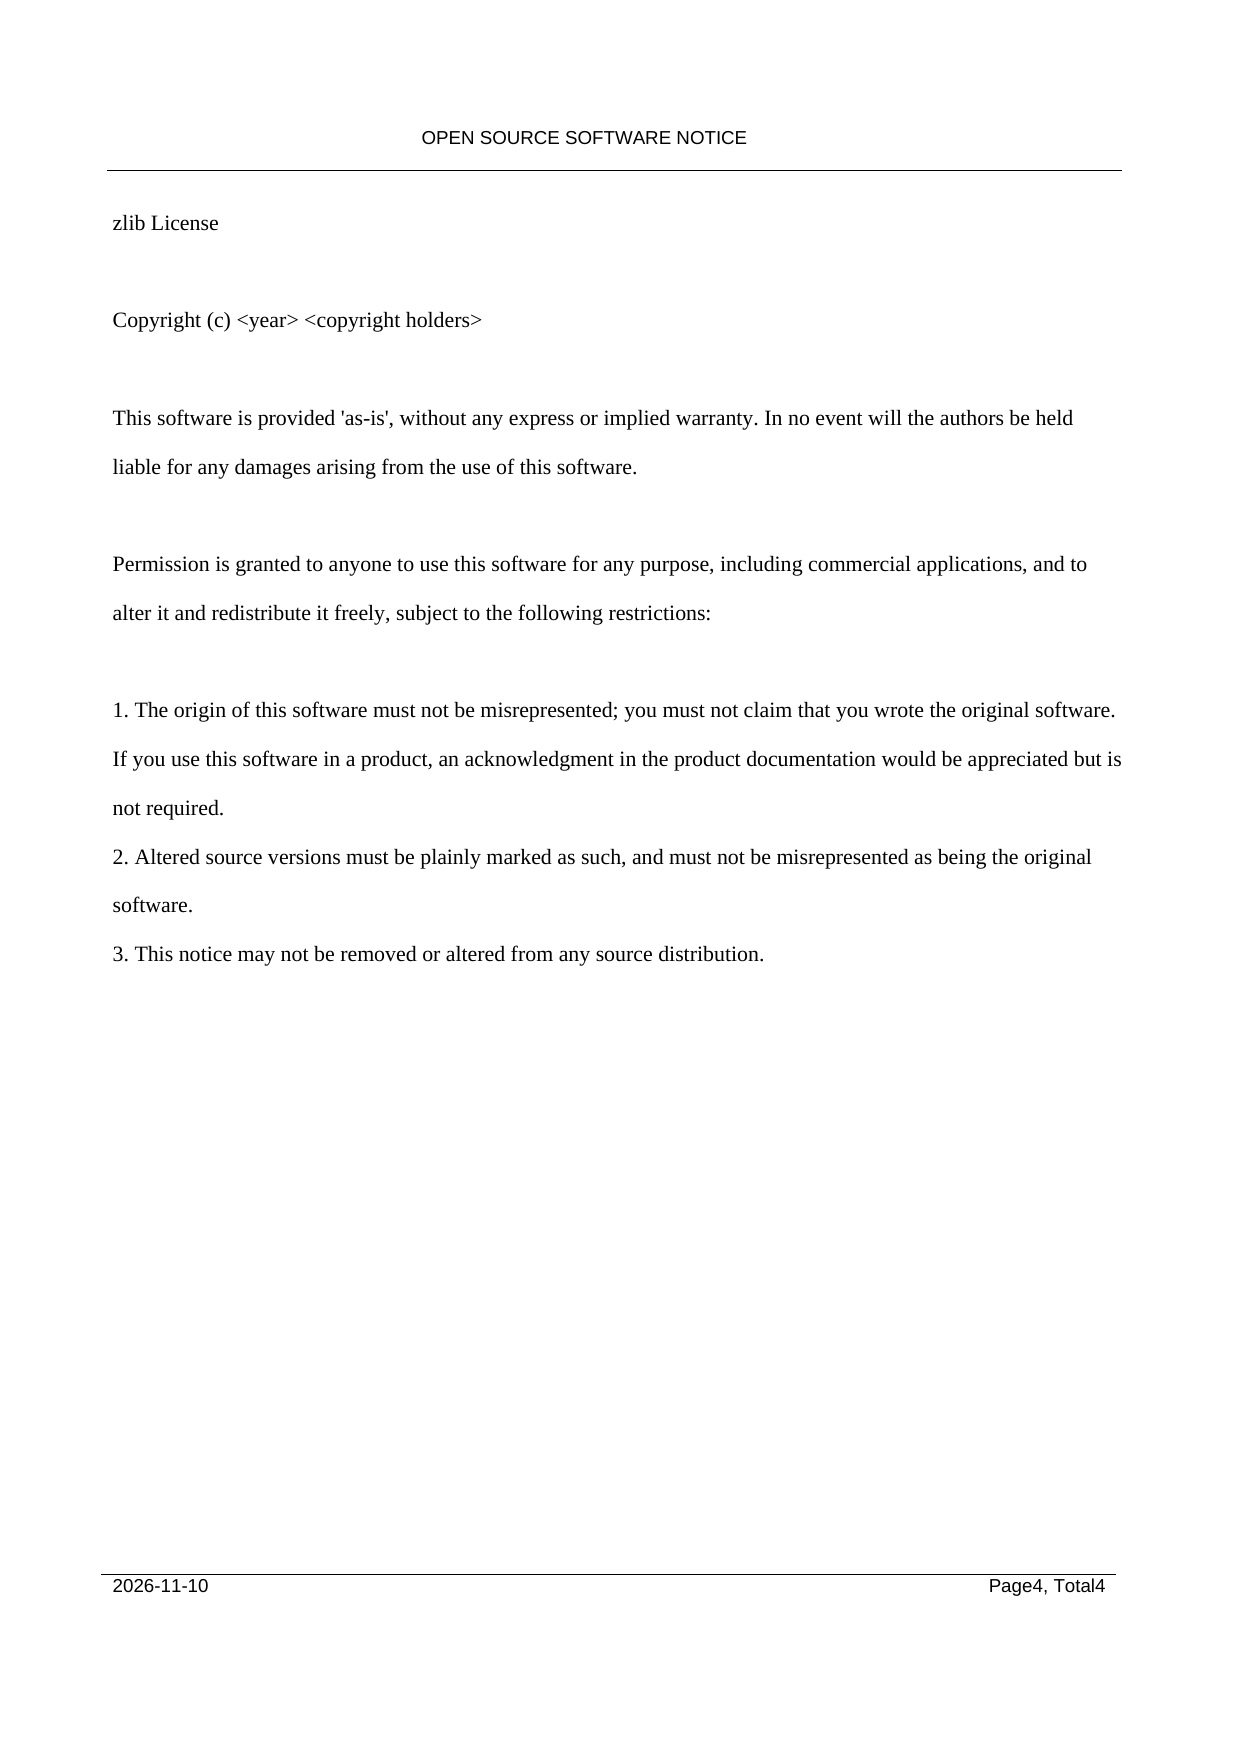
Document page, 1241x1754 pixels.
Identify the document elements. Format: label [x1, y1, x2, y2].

text [112, 206, 1128, 970]
